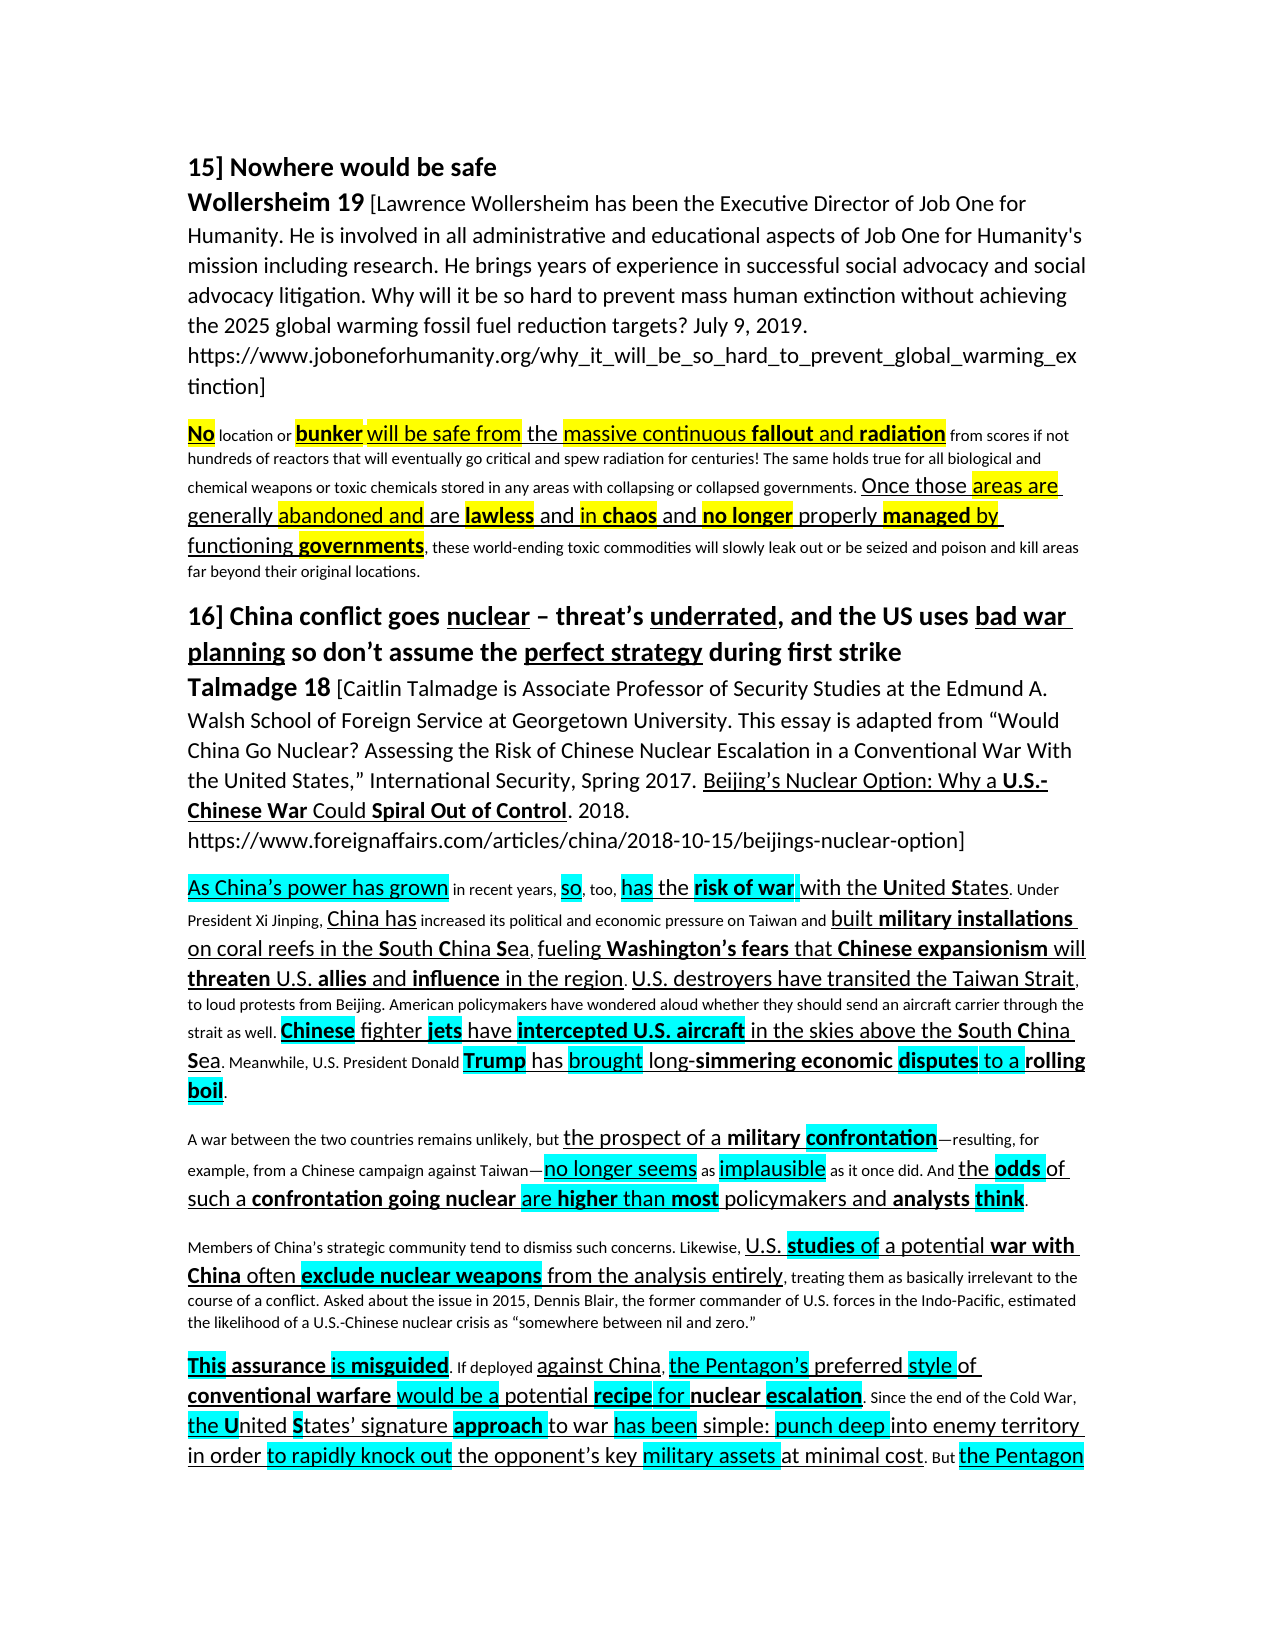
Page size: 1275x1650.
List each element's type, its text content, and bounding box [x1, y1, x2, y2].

subtitle 16] China conflict goes nuclear – threat’s underrated, and the US uses bad war planning so don’t assume the perfect strategy during first strike [187, 599, 1087, 668]
text Wollersheim 19 [Lawrence Wollersheim has been the Executive Director of Job One for Humanity. He is involved in all administrative and educational aspects of Job One for Humanity's mission including research. He brings years of experience in successful social advocacy and social advocacy litigation. Why will it be so hard to prevent mass human extinction without achieving the 2025 global warming fossil fuel reduction targets? July 9, 2019. https://www.joboneforhumanity.org/why_it_will_be_so_hard_to_prevent_global_warming_extinction] [187, 186, 1087, 400]
subtitle 15] Nowhere would be safe [187, 150, 1087, 183]
text As China’s power has grown in recent years, so, too, has the risk of war with the United States. Under President Xi Jinping, China has increased its political and economic pressure on Taiwan and built military installations on coral reefs in the South China Sea, fueling Washington’s fears that Chinese expansionism will threaten U.S. allies and influence in the region. U.S. destroyers have transited the Taiwan Strait, to loud protests from Beijing. American policymakers have wondered aloud whether they should send an aircraft carrier through the strait as well. Chinese fighter jets have intercepted U.S. aircraft in the skies above the South China Sea. Meanwhile, U.S. President Donald Trump has brought long-simmering economic disputes to a rolling boil. [187, 873, 1087, 1105]
text A war between the two countries remains unlikely, but the prospect of a military confrontation—resulting, for example, from a Chinese campaign against Taiwan—no longer seems as implausible as it once did. And the odds of such a confrontation going nuclear are higher than most policymakers and analysts think. [187, 1123, 1087, 1212]
text No location or bunker will be safe from the massive continuous fallout and radiation from scores if not hundreds of reactors that will eventually go critical and spew radiation for centuries! The same holds true for all biological and chemical weapons or toxic chemicals stored in any areas with collapsing or collapsed governments. Once those areas are generally abandoned and are lawless and in chaos and no longer properly managed by functioning governments, these world-ending toxic commodities will slowly leak out or be seized and poison and kill areas far beyond their original locations. [187, 419, 1087, 581]
text Talmadge 18 [Caitlin Talmadge is Associate Professor of Security Studies at the Edmund A. Walsh School of Foreign Service at Georgetown University. This essay is adapted from “Would China Go Nuclear? Assessing the Risk of Chinese Nuclear Escalation in a Conventional War With the United States,” International Security, Spring 2017. Beijing’s Nuclear Option: Why a U.S.-Chinese War Could Spiral Out of Control. 2018. https://www.foreignaffairs.com/articles/china/2018-10-15/beijings-nuclear-option] [187, 671, 1087, 855]
text Members of China’s strategic com­munity tend to dismiss such concerns. Likewise, U.S. studies of a potential war with China often exclude nuclear weapons from the analysis entirely, treating them as basically irrelevant to the course of a conflict. Asked about the issue in 2015, Dennis Blair, the former commander of U.S. forces in the Indo-Pacific, estimated the likelihood of a U.S.-Chinese nuclear crisis as “somewhere between nil and zero.” [187, 1231, 1087, 1333]
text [187, 1351, 1087, 1470]
